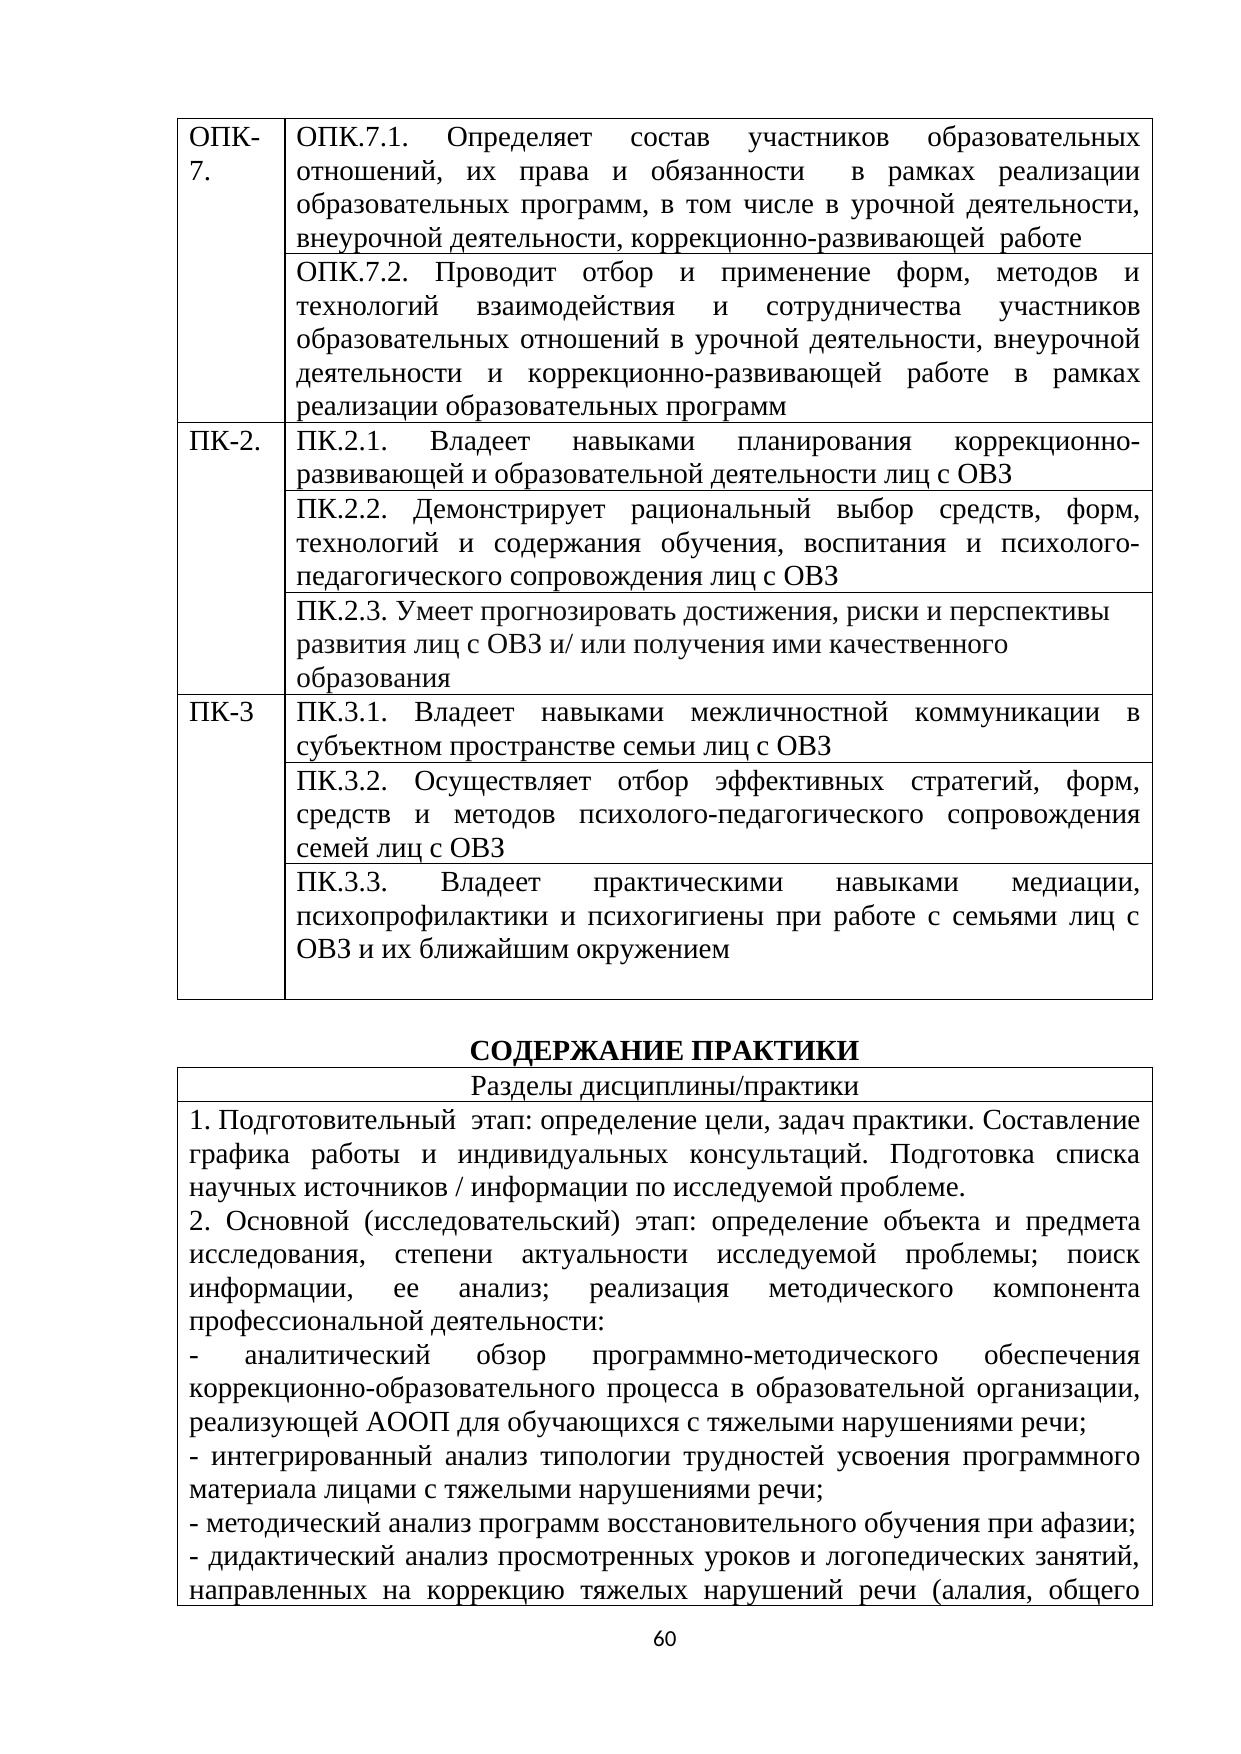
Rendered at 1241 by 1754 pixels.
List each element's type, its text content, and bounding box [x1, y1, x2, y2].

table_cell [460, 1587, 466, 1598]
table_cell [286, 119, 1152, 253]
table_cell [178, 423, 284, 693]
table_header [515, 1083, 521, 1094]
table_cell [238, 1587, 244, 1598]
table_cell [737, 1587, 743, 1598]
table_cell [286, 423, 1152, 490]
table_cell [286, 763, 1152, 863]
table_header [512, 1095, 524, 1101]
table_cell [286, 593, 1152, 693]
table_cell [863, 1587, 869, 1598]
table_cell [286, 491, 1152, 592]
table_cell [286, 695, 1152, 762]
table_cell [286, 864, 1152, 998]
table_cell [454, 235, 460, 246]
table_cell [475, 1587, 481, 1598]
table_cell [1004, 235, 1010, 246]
text СОДЕРЖАНИЕ ПРАКТИКИ [177, 1033, 1152, 1067]
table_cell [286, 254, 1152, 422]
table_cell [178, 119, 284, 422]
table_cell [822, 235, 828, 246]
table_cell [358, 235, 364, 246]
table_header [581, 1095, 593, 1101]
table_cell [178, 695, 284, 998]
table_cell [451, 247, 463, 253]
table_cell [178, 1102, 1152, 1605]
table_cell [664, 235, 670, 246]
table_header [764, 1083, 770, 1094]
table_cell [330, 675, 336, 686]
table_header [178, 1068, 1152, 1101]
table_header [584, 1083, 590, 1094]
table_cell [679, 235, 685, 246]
